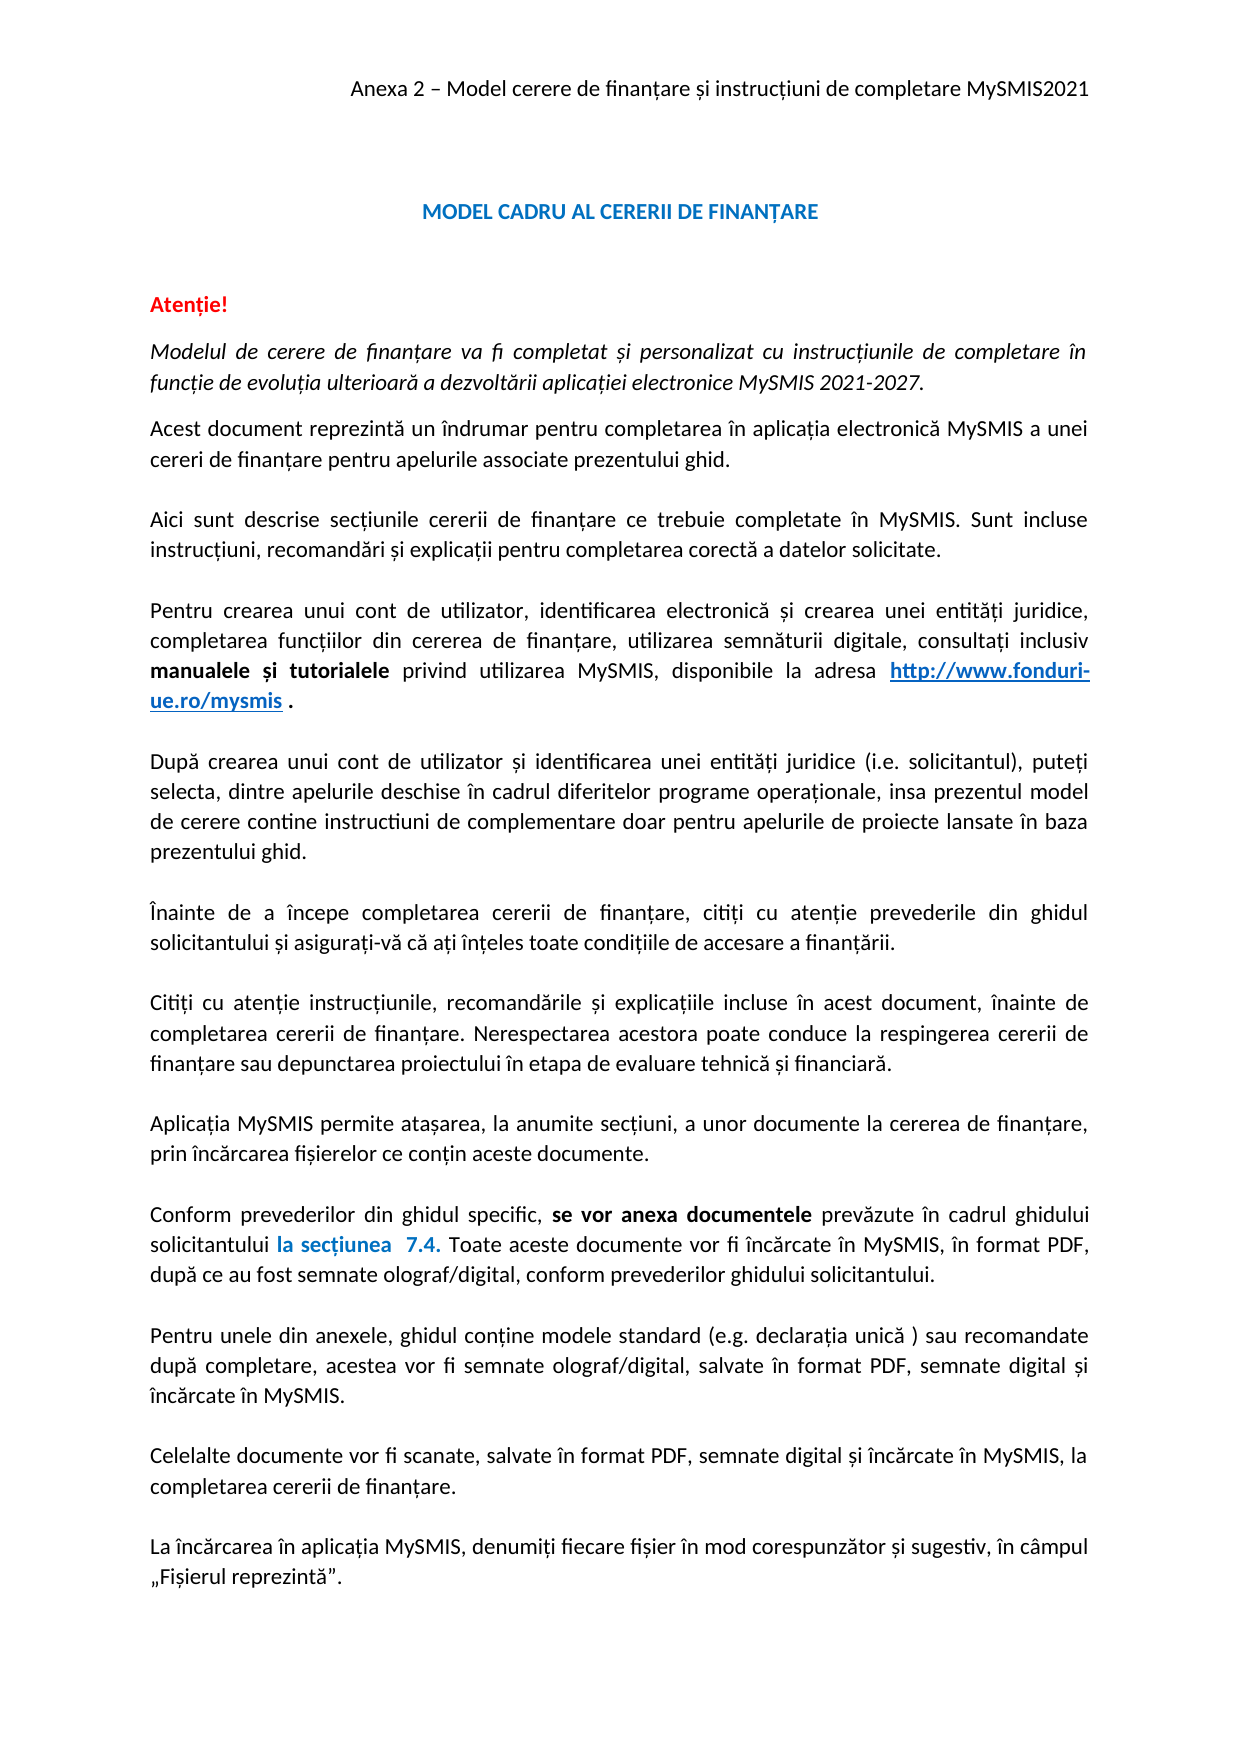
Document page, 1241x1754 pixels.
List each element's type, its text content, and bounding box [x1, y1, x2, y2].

text Celelalte documente vor fi scanate, salvate în format PDF, semnate digital și încărcate în MySMIS, la completarea cererii de finanțare. [150, 1442, 1090, 1500]
text Modelul de cerere de finanțare va fi completat și personalizat cu instrucțiunile de completare în funcție de evoluția ulterioară a dezvoltării aplicației electronice MySMIS 2021-2027. [150, 337, 1090, 396]
text Aici sunt descrise secțiunile cererii de finanțare ce trebuie completate în MySMIS. Sunt incluse instrucțiuni, recomandări și explicații pentru completarea corectă a datelor solicitate. [150, 505, 1090, 563]
text Înainte de a începe completarea cererii de finanțare, citiți cu atenție prevederile din ghidul solicitantului și asigurați-vă că ați înțeles toate condițiile de accesare a finanțării. [150, 898, 1090, 956]
text Pentru unele din anexele, ghidul conține modele standard (e.g. declarația unică ) sau recomandate după completare, acestea vor fi semnate olograf/digital, salvate în format PDF, semnate digital și încărcate în MySMIS. [150, 1321, 1090, 1409]
text Acest document reprezintă un îndrumar pentru completarea în aplicația electronică MySMIS a unei cereri de finanțare pentru apelurile associate prezentului ghid. [150, 414, 1090, 473]
text Aplicația MySMIS permite atașarea, la anumite secțiuni, a unor documente la cererea de finanțare, prin încărcarea fișierelor ce conțin aceste documente. [150, 1109, 1090, 1168]
text Citiţi cu atenţie instrucţiunile, recomandările şi explicaţiile incluse în acest document, înainte de completarea cererii de finanțare. Nerespectarea acestora poate conduce la respingerea cererii de finanțare sau depunctarea proiectului în etapa de evaluare tehnică și financiară. [150, 988, 1090, 1077]
text MODEL CADRU AL CERERII DE FINANȚARE [150, 197, 1090, 225]
text Atenție! [150, 291, 1090, 319]
text La încărcarea în aplicația MySMIS, denumiți fiecare fișier în mod corespunzător și sugestiv, în câmpul „Fişierul reprezintă”. [150, 1532, 1090, 1591]
text Conform prevederilor din ghidul specific, se vor anexa documentele prevăzute în cadrul ghidului solicitantului la secțiunea 7.4. Toate aceste documente vor fi încărcate în MySMIS, în format PDF, după ce au fost semnate olograf/digital, conform prevederilor ghidului solicitantului. [150, 1200, 1090, 1288]
text Pentru crearea unui cont de utilizator, identificarea electronică și crearea unei entități juridice, completarea funcțiilor din cererea de finanțare, utilizarea semnăturii digitale, consultați inclusiv manualele și tutorialele privind utilizarea MySMIS, disponibile la adresa http://www.fonduri-ue.ro/mysmis . [150, 596, 1090, 714]
text După crearea unui cont de utilizator și identificarea unei entități juridice (i.e. solicitantul), puteți selecta, dintre apelurile deschise în cadrul diferitelor programe operaționale, insa prezentul model de cerere contine instructiuni de complementare doar pentru apelurile de proiecte lansate în baza prezentului ghid. [150, 747, 1090, 866]
